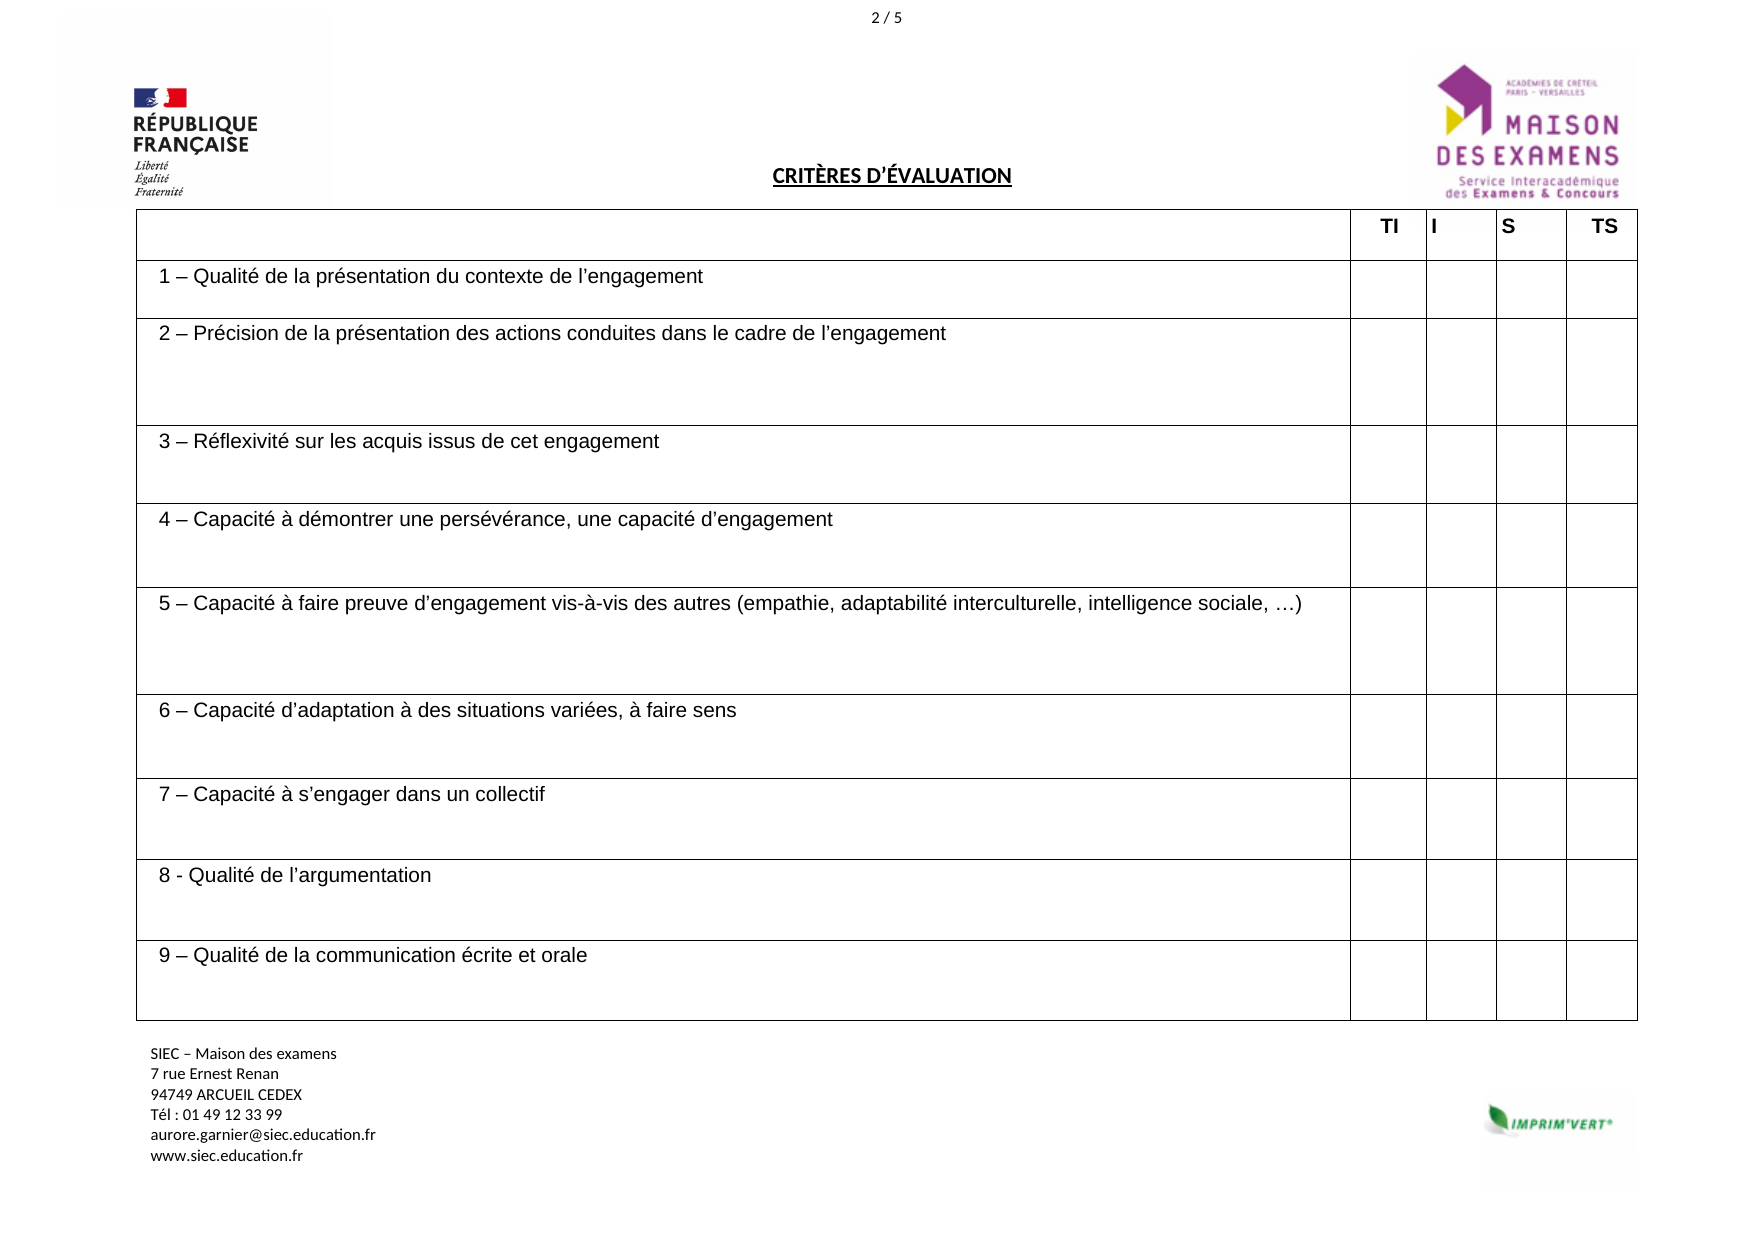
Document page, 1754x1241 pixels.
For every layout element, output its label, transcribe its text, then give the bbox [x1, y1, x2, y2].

table_cell [1427, 588, 1496, 694]
table_cell [1567, 588, 1637, 694]
table_header S [1497, 210, 1566, 260]
table_cell [1497, 860, 1566, 940]
picture [1412, 189, 1636, 209]
table_cell [1427, 695, 1496, 778]
table_cell [1427, 941, 1496, 1020]
table_cell [1351, 941, 1426, 1020]
table_cell [1567, 779, 1637, 859]
table_cell [1567, 504, 1637, 587]
table_cell 2 – Précision de la présentation des actions conduites dans le cadre de l’engagement [137, 319, 1350, 425]
table_cell 9 – Qualité de la communication écrite et orale [137, 941, 1350, 1020]
table_cell 1 – Qualité de la présentation du contexte de l’engagement [137, 261, 1350, 318]
table_cell [1567, 319, 1637, 425]
table_cell 4 – Capacité à démontrer une persévérance, une capacité d’engagement [137, 504, 1350, 587]
table_header [137, 210, 1350, 260]
picture [1412, 51, 1636, 161]
picture [1451, 1045, 1638, 1190]
table_cell [1427, 426, 1496, 503]
table_cell 8 - Qualité de l’argumentation [137, 860, 1350, 940]
table_cell [1351, 426, 1426, 503]
table_cell 6 – Capacité d’adaptation à des situations variées, à faire sens [137, 695, 1350, 778]
table_cell [1497, 779, 1566, 859]
table_cell [1567, 261, 1637, 318]
table_cell [1351, 860, 1426, 940]
table_cell [1497, 941, 1566, 1020]
table_cell [1497, 426, 1566, 503]
table_cell [1497, 504, 1566, 587]
table_cell [1497, 261, 1566, 318]
table_cell 3 – Réflexivité sur les acquis issus de cet engagement [137, 426, 1350, 503]
table_cell 5 – Capacité à faire preuve d’engagement vis-à-vis des autres (empathie, adaptabilité interculturelle, intelligence sociale, …) [137, 588, 1350, 694]
picture [58, 13, 333, 209]
table_cell [1567, 860, 1637, 940]
table_cell 7 – Capacité à s’engager dans un collectif [137, 779, 1350, 859]
table_cell [1351, 779, 1426, 859]
table_header TS [1567, 210, 1637, 260]
table_cell [1351, 319, 1426, 425]
table_cell [1351, 695, 1426, 778]
table_cell [1427, 779, 1496, 859]
table_cell [1567, 941, 1637, 1020]
table_header I [1427, 210, 1496, 260]
table_cell [1427, 504, 1496, 587]
table_cell [1497, 588, 1566, 694]
table_cell [1567, 426, 1637, 503]
table_cell [1427, 860, 1496, 940]
table_cell [1427, 319, 1496, 425]
table_cell [1427, 261, 1496, 318]
table_cell [1351, 504, 1426, 587]
subtitle CRITÈRES D’ÉVALUATION [147, 161, 1637, 189]
table_cell [1497, 695, 1566, 778]
table_header TI [1351, 210, 1426, 260]
table_cell [1497, 319, 1566, 425]
table_cell [1351, 261, 1426, 318]
table_cell [1567, 695, 1637, 778]
table_cell [1351, 588, 1426, 694]
